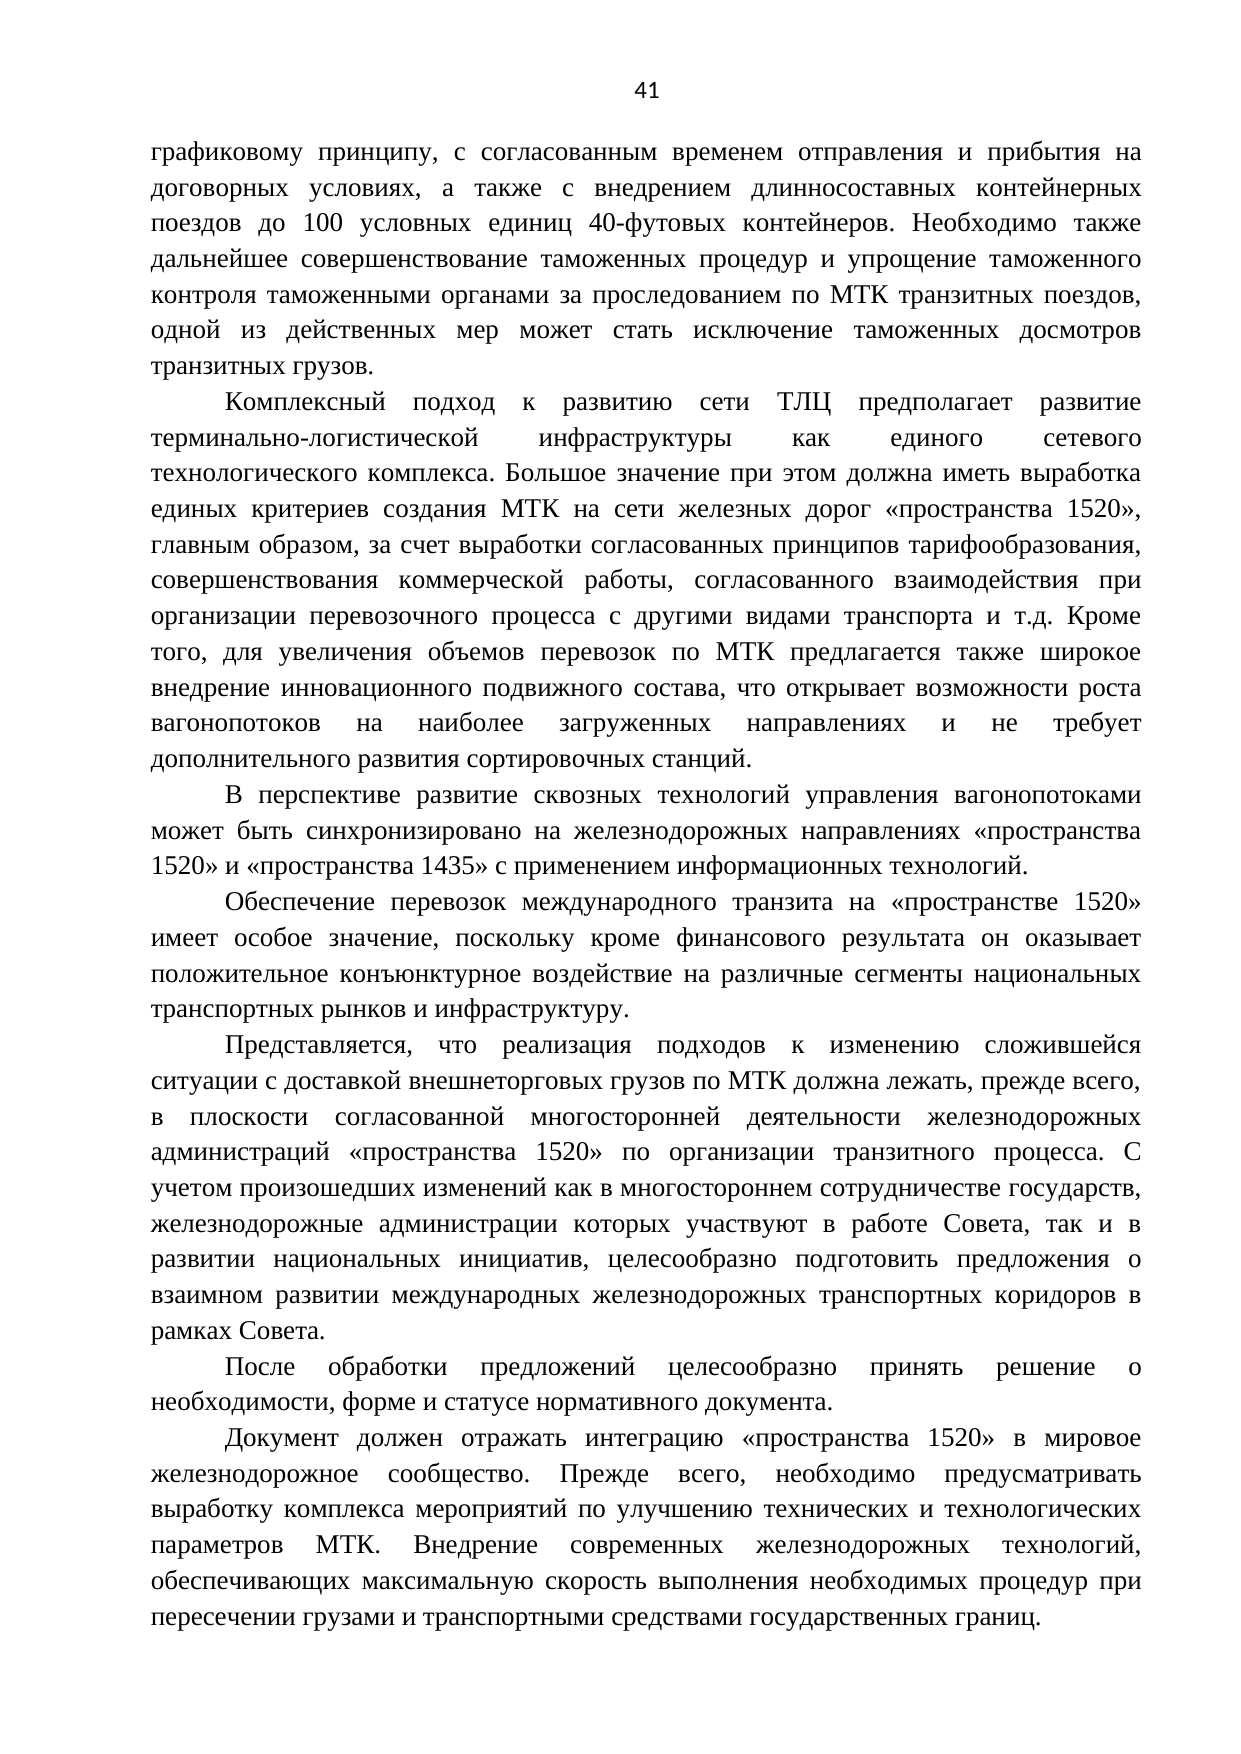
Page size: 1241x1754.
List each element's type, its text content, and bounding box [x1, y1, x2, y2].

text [151, 135, 1143, 380]
text В перспективе развитие сквозных технологий управления вагонопотоками может быть синхронизировано на железнодорожных направлениях «пространства 1520» и «пространства 1435» с применением информационных технологий. [151, 778, 1143, 881]
text Комплексный подход к развитию сети ТЛЦ предполагает развитие терминально-логистической инфраструктуры как единого сетевого технологического комплекса. Большое значение при этом должна иметь выработка единых критериев создания МТК на сети железных дорог «пространства 1520», главным образом, за счет выработки согласованных принципов тарифообразования, совершенствования коммерческой работы, согласованного взаимодействия при организации перевозочного процесса с другими видами транспорта и т.д. Кроме того, для увеличения объемов перевозок по МТК предлагается также широкое внедрение инновационного подвижного состава, что открывает возможности роста вагонопотоков на наиболее загруженных направлениях и не требует дополнительного развития сортировочных станций. [151, 385, 1143, 773]
text Документ должен отражать интеграцию «пространства 1520» в мировое железнодорожное сообщество. Прежде всего, необходимо предусматривать выработку комплекса мероприятий по улучшению технических и технологических параметров МТК. Внедрение современных железнодорожных технологий, обеспечивающих максимальную скорость выполнения необходимых процедур при пересечении грузами и транспортными средствами государственных границ. [151, 1421, 1143, 1631]
text Представляется, что реализация подходов к изменению сложившейся ситуации с доставкой внешнеторговых грузов по МТК должна лежать, прежде всего, в плоскости согласованной многосторонней деятельности железнодорожных администраций «пространства 1520» по организации транзитного процесса. С учетом произошедших изменений как в многостороннем сотрудничестве государств, железнодорожные администрации которых участвуют в работе Совета, так и в развитии национальных инициатив, целесообразно подготовить предложения о взаимном развитии международных железнодорожных транспортных коридоров в рамках Совета. [151, 1028, 1143, 1345]
text Обеспечение перевозок международного транзита на «пространстве 1520» имеет особое значение, поскольку кроме финансового результата он оказывает положительное конъюнктурное воздействие на различные сегменты национальных транспортных рынков и инфраструктуру. [151, 885, 1143, 1023]
text После обработки предложений целесообразно принять решение о необходимости, форме и статусе нормативного документа. [151, 1350, 1143, 1417]
